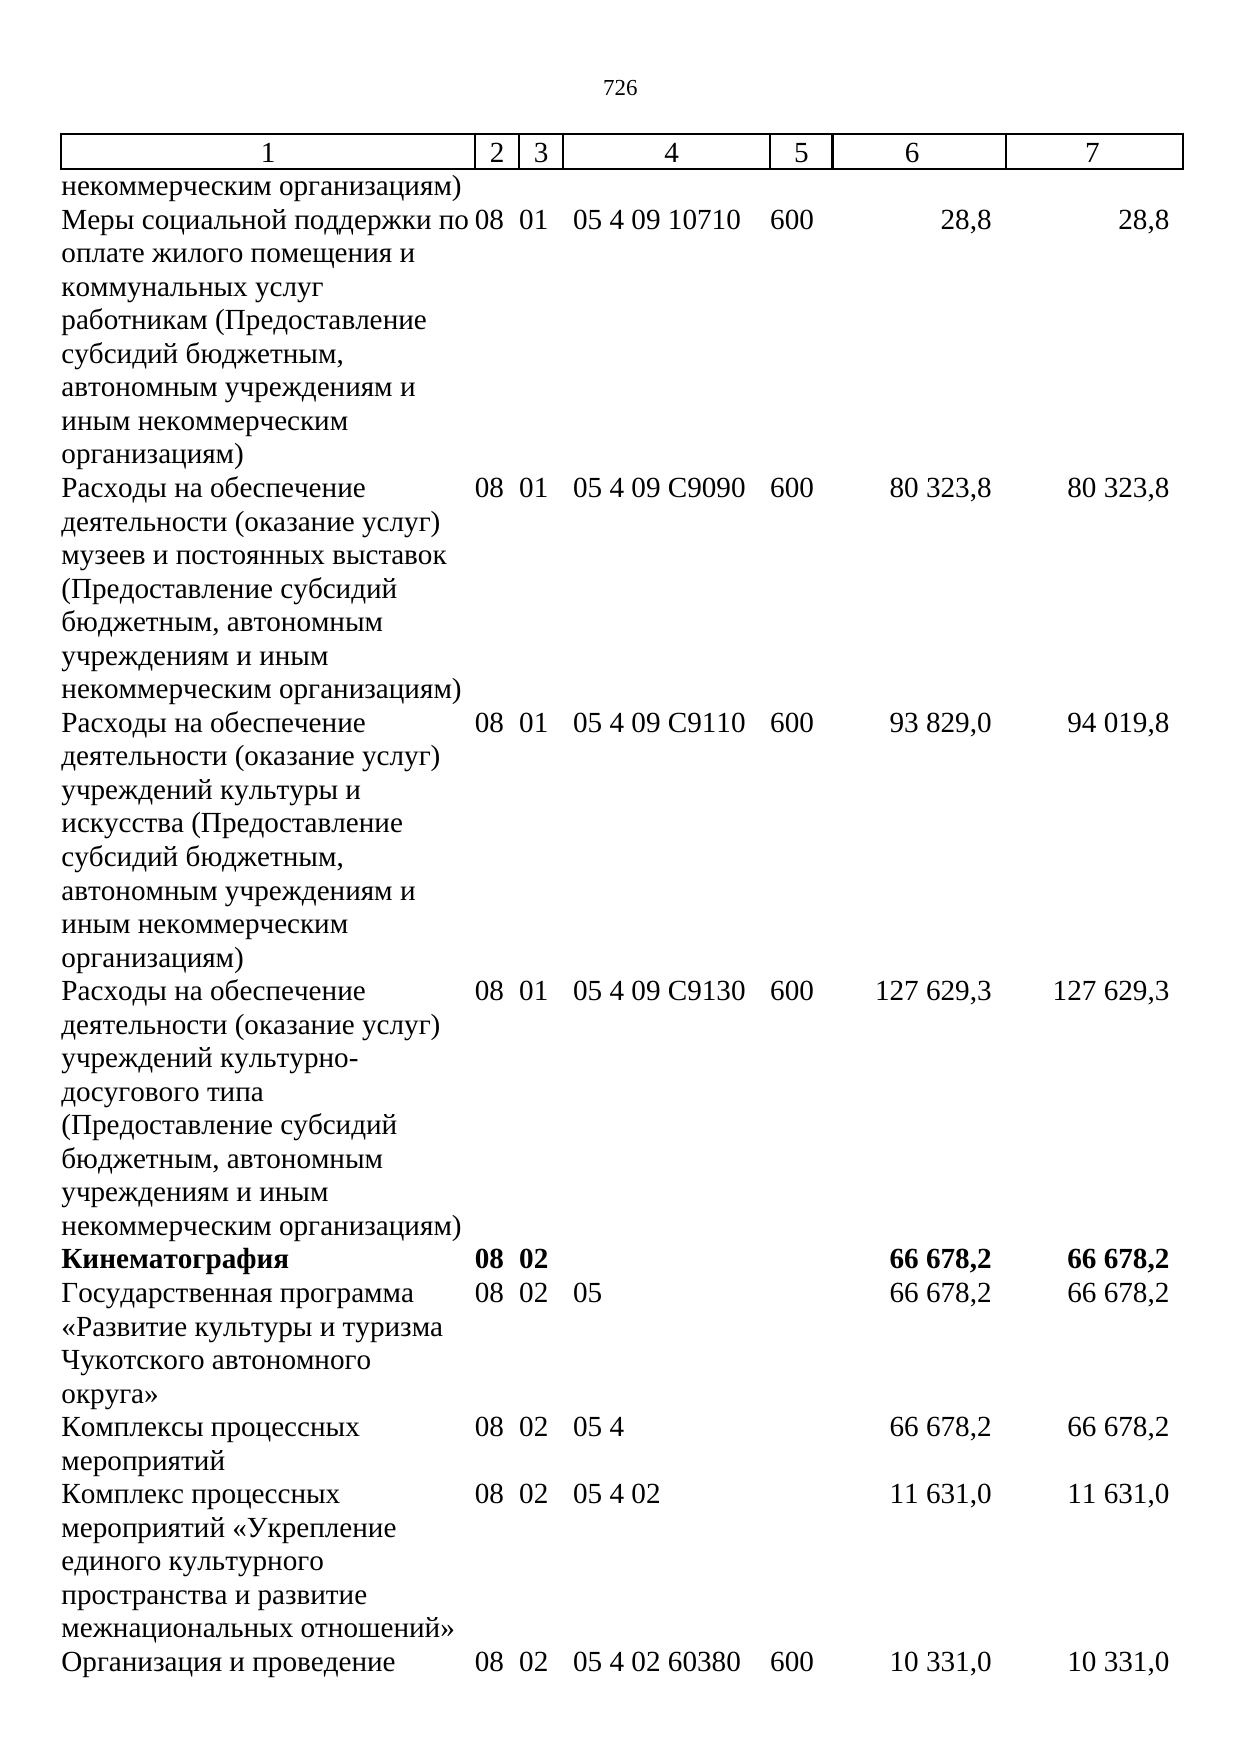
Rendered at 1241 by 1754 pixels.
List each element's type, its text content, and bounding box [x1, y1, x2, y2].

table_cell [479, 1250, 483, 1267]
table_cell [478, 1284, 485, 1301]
table_header 7 [1007, 135, 1182, 168]
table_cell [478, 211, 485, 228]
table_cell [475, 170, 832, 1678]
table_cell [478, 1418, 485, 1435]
table_header 2 [476, 135, 518, 168]
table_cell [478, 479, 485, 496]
table_header 5 [771, 135, 831, 168]
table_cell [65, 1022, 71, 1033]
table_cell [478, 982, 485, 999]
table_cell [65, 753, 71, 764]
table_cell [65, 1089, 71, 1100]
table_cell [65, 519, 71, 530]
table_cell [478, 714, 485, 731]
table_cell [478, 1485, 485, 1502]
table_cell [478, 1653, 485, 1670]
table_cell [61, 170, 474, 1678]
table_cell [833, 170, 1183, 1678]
table_header 3 [520, 135, 562, 168]
table_header 4 [564, 135, 769, 168]
table_header 1 [62, 135, 474, 168]
table_header 6 [834, 135, 1005, 168]
